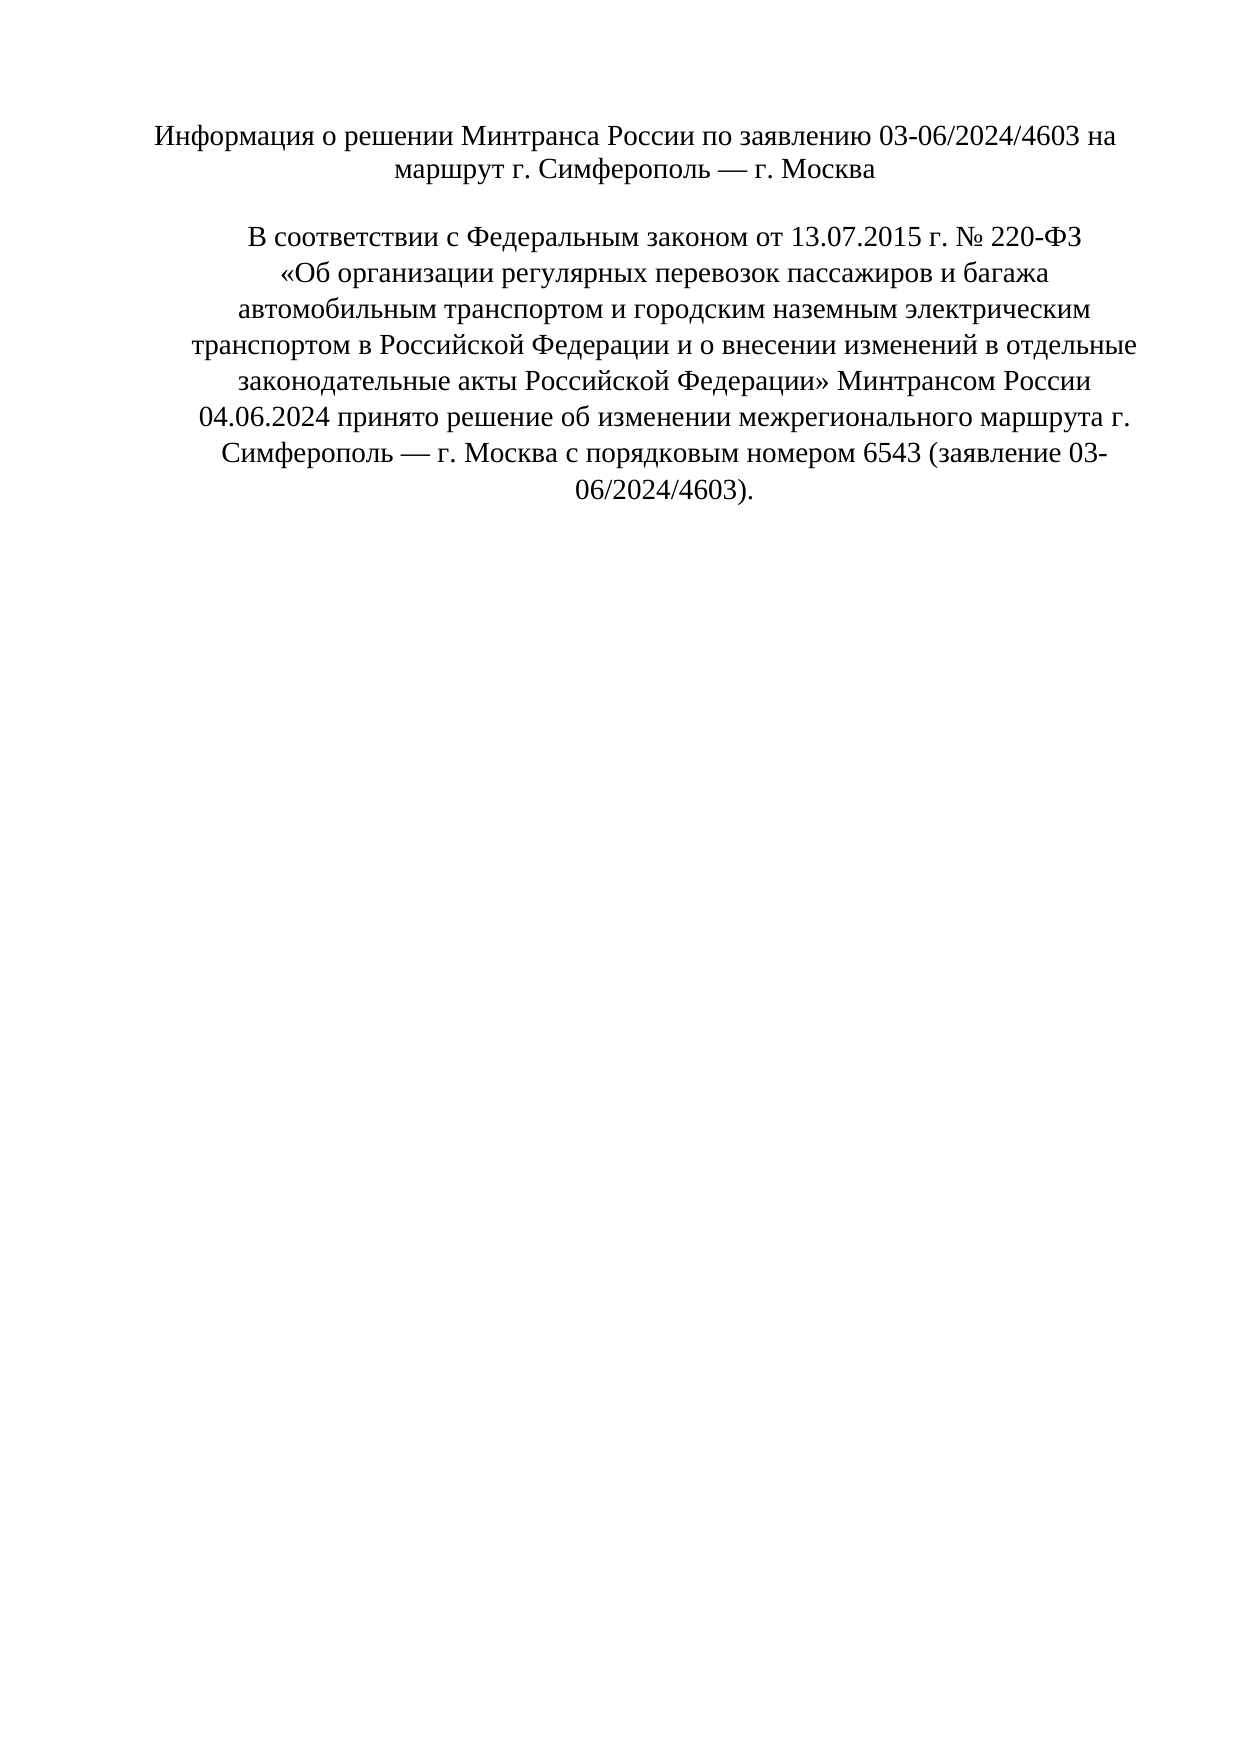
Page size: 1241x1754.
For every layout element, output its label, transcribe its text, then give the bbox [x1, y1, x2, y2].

text Информация о решении Минтранса России по заявлению 03-06/2024/4603 на маршрут г. Симферополь — г. Москва [118, 118, 1152, 185]
text В соответствии с Федеральным законом от 13.07.2015 г. № 220-ФЗ «Об организации регулярных перевозок пассажиров и багажа автомобильным транспортом и городским наземным электрическим транспортом в Российской Федерации и о внесении изменений в отдельные законодательные акты Российской Федерации» Минтрансом России 04.06.2024 принято решение об изменении межрегионального маршрута г. Симферополь — г. Москва с порядковым номером 6543 (заявление 03-06/2024/4603). [177, 219, 1152, 505]
